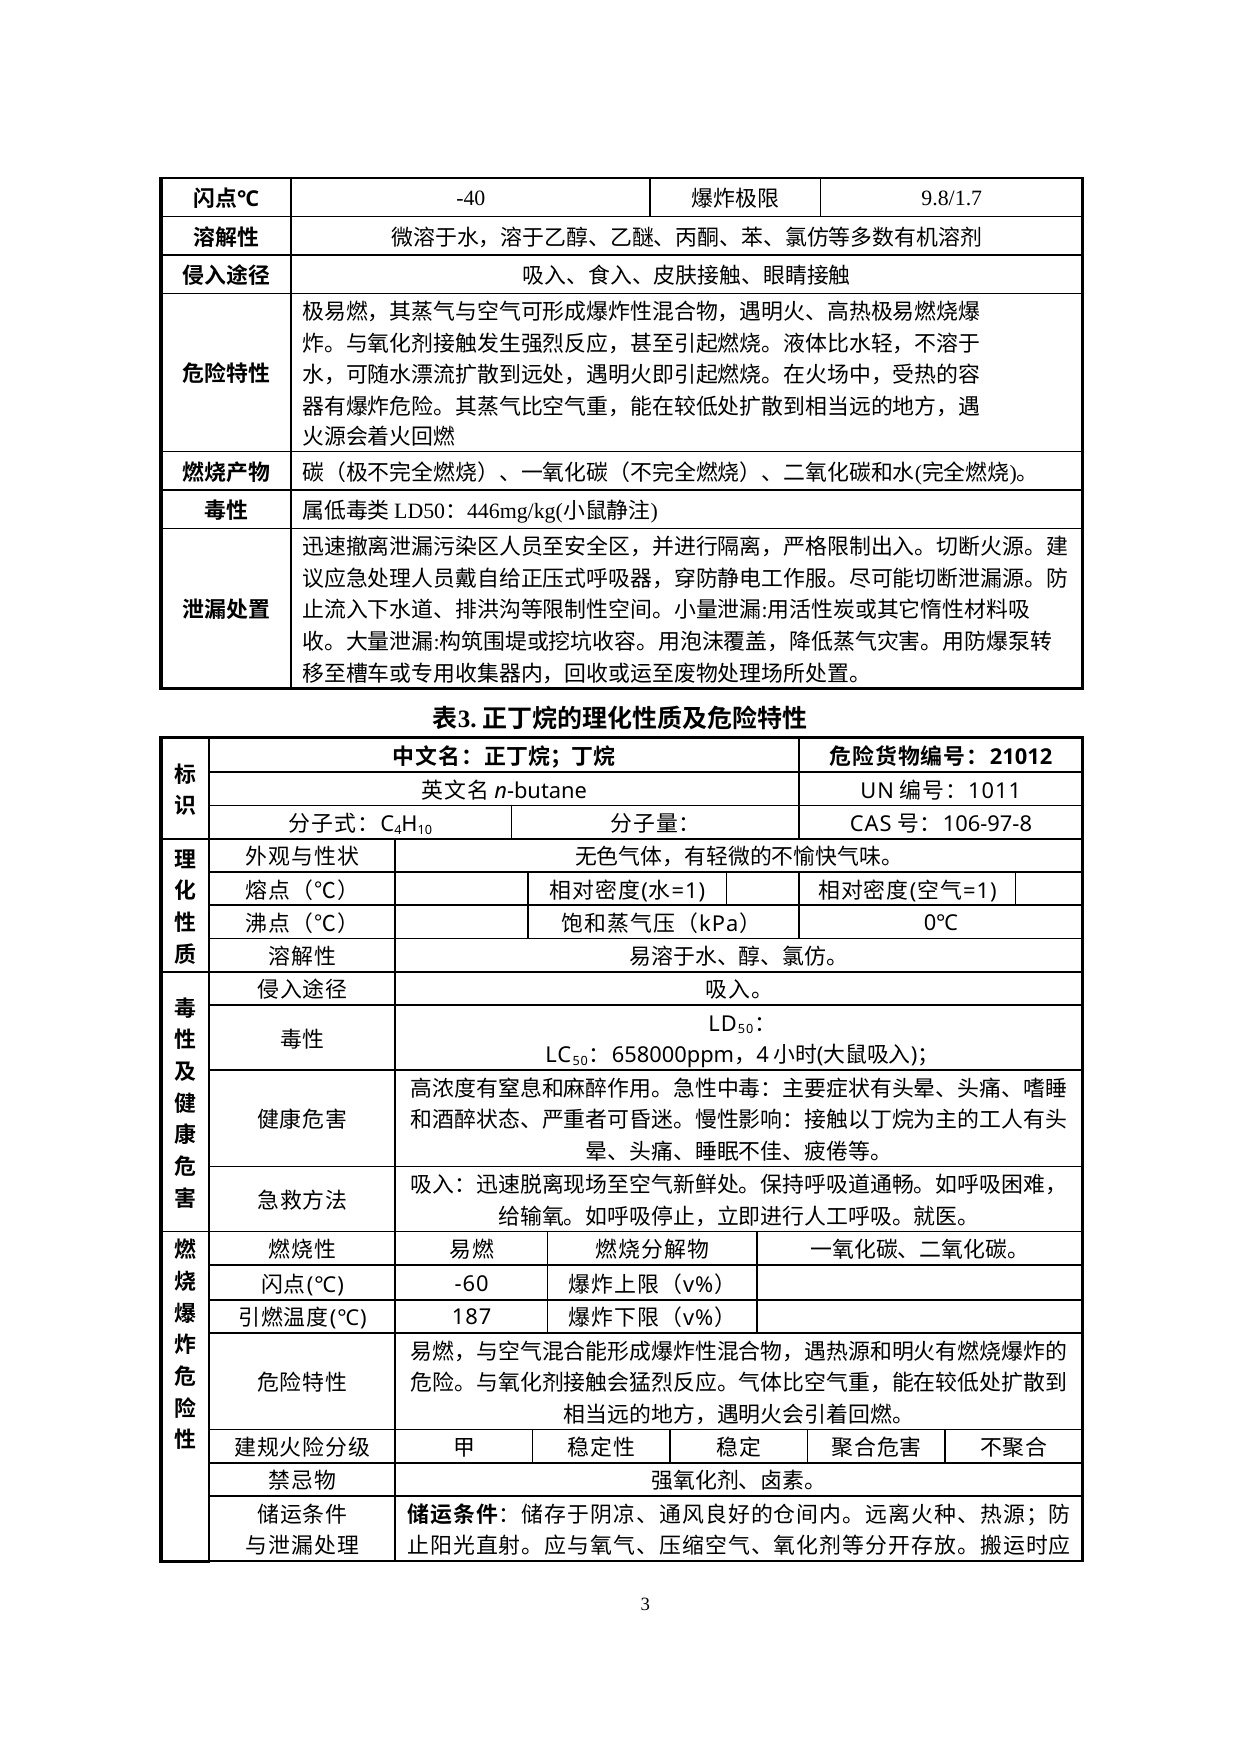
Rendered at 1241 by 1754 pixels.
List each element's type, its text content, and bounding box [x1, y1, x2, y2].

table_cell 闪点(℃) [210, 1266, 394, 1299]
table_cell 毒性 [163, 491, 290, 527]
table_cell 易燃 [396, 1232, 547, 1264]
table_cell 高浓度有窒息和麻醉作用。急性中毒：主要症状有头晕、头痛、嗜睡和酒醉状态、严重者可昏迷。慢性影响：接触以丁烷为主的工人有头晕、头痛、睡眠不佳、疲倦等。 [396, 1071, 1081, 1166]
table_cell 聚合危害 [808, 1430, 944, 1462]
table_cell 易溶于水、醇、氯仿。 [396, 939, 1081, 971]
table_cell 相对密度(空气=1) [800, 873, 1015, 904]
table_cell [396, 906, 527, 938]
table_cell CAS号：106-97-8 [800, 806, 1081, 838]
table_cell 易燃，与空气混合能形成爆炸性混合物，遇热源和明火有燃烧爆炸的危险。与氧化剂接触会猛烈反应。气体比空气重，能在较低处扩散到相当远的地方，遇明火会引着回燃。 [396, 1334, 1081, 1429]
table_cell 微溶于水，溶于乙醇、乙醚、丙酮、苯、氯仿等多数有机溶剂 [292, 217, 1081, 254]
table_cell 吸入。 [396, 973, 1081, 1004]
table_cell 不聚合 [946, 1430, 1081, 1462]
table_cell 碳（极不完全燃烧）、一氧化碳（不完全燃烧）、二氧化碳和水(完全燃烧)。 [292, 452, 1081, 489]
table_cell [758, 1266, 1081, 1299]
table_cell 一氧化碳、二氧化碳。 [758, 1232, 1081, 1264]
table_cell 爆炸极限 [651, 179, 820, 216]
table_cell 危险特性 [163, 294, 290, 451]
table_cell 稳定 [671, 1430, 807, 1462]
table_cell 引燃温度(℃) [210, 1301, 394, 1332]
table_cell 燃烧性 [210, 1232, 394, 1264]
table_header 危险货物编号：21012 [800, 739, 1081, 771]
table_cell 理化性质 [163, 840, 208, 971]
table_cell 熔点（℃） [210, 873, 394, 904]
table_cell 沸点（℃） [210, 906, 394, 938]
table_cell 侵入途径 [163, 256, 290, 292]
table_cell 外观与性状 [210, 840, 394, 871]
text 正丁烷的理化性质及危险特性 [159, 690, 1081, 736]
table_cell 吸入：迅速脱离现场至空气新鲜处。保持呼吸道通畅。如呼吸困难，给输氧。如呼吸停止，立即进行人工呼吸。就医。 [396, 1167, 1081, 1231]
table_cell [396, 1497, 1081, 1560]
table_cell 溶解性 [163, 217, 290, 254]
table_cell -60 [396, 1266, 547, 1299]
table_cell 相对密度(水=1) [529, 873, 726, 904]
table_cell [758, 1301, 1081, 1332]
table_cell 吸入、食入、皮肤接触、眼睛接触 [292, 256, 1081, 292]
table_cell 甲 [396, 1430, 532, 1462]
table_cell 建规火险分级 [210, 1430, 394, 1462]
table_cell 极易燃，其蒸气与空气可形成爆炸性混合物，遇明火、高热极易燃烧爆 炸。与氧化剂接触发生强烈反应，甚至引起燃烧。液体比水轻，不溶于 水，可随水漂流扩散到远处，遇明火即引起燃烧。在火场中，受热的容 器有爆炸危险。其蒸气比空气重，能在较低处扩散到相当远的地方，遇 火源会着火回燃 [292, 294, 1081, 451]
table_cell 毒性 [210, 1006, 394, 1069]
table_header 中文名：正丁烷；丁烷 [210, 739, 798, 771]
table_cell -40 [292, 179, 649, 216]
table_cell 溶解性 [210, 939, 394, 971]
table_cell 毒性及健康危害 [163, 973, 208, 1231]
table_cell 0℃ [800, 906, 1081, 938]
table_cell 侵入途径 [210, 973, 394, 1004]
table_cell 禁忌物 [210, 1464, 394, 1495]
table_cell 9.8/1.7 [821, 179, 1081, 216]
table_cell 稳定性 [533, 1430, 669, 1462]
table_cell 属低毒类LD50：446mg/kg(小鼠静注) [292, 491, 1081, 527]
table_cell 泄漏处置 [163, 529, 290, 687]
table_cell 健康危害 [210, 1071, 394, 1166]
table_cell 英文名n-butane [210, 773, 798, 804]
table_cell 强氧化剂、卤素。 [396, 1464, 1081, 1495]
table_cell 急救方法 [210, 1167, 394, 1231]
table_cell [727, 873, 798, 904]
table_cell 闪点℃ [163, 179, 290, 216]
table_cell [1016, 873, 1081, 904]
table_cell 迅速撤离泄漏污染区人员至安全区，并进行隔离，严格限制出入。切断火源。建议应急处理人员戴自给正压式呼吸器，穿防静电工作服。尽可能切断泄漏源。防止流入下水道、排洪沟等限制性空间。小量泄漏:用活性炭或其它惰性材料吸收。大量泄漏:构筑围堤或挖坑收容。用泡沫覆盖，降低蒸气灾害。用防爆泵转移至槽车或专用收集器内，回收或运至废物处理场所处置。 [292, 529, 1081, 687]
table_cell 储运条件 与泄漏处理 [210, 1497, 394, 1560]
table_cell UN编号：1011 [800, 773, 1081, 804]
table_cell LD50： LC50：658000ppm，4小时(大鼠吸入)； [396, 1006, 1081, 1069]
table_cell 无色气体，有轻微的不愉快气味。 [396, 840, 1081, 871]
table_cell 爆炸下限（v%） [548, 1301, 756, 1332]
table_cell 燃烧分解物 [548, 1232, 756, 1264]
table_cell 187 [396, 1301, 547, 1332]
table_cell 燃烧产物 [163, 452, 290, 489]
table_cell 饱和蒸气压（kPa） [529, 906, 798, 938]
table_cell [396, 873, 527, 904]
table_cell 爆炸上限（v%） [548, 1266, 756, 1299]
table_cell 危险特性 [210, 1334, 394, 1429]
table_cell 分子式：C4H10 [210, 806, 511, 838]
table_header 标识 [163, 739, 208, 838]
table_cell 分子量： [512, 806, 798, 838]
table_cell 燃烧爆炸危险性 [163, 1232, 208, 1560]
